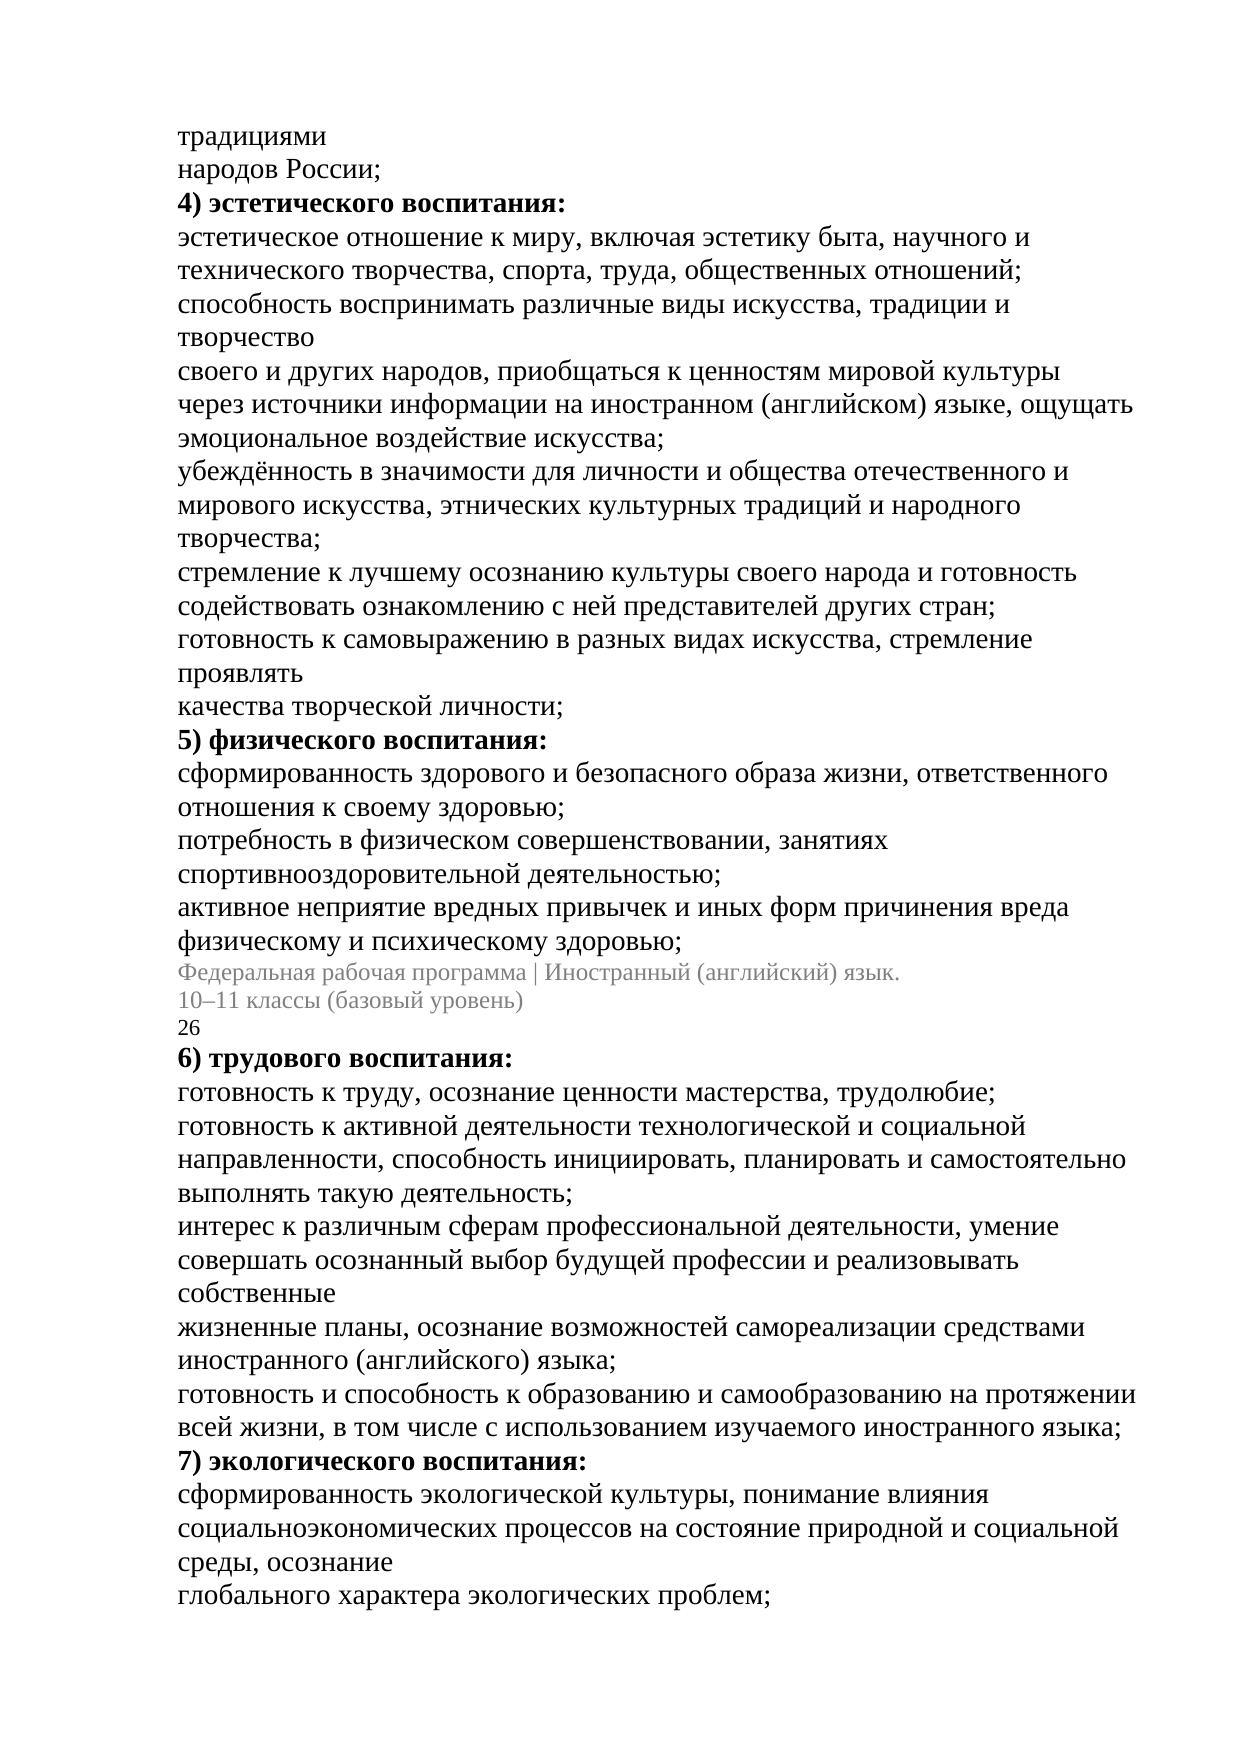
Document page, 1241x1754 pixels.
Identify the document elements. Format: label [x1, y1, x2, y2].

text [177, 118, 1152, 1611]
